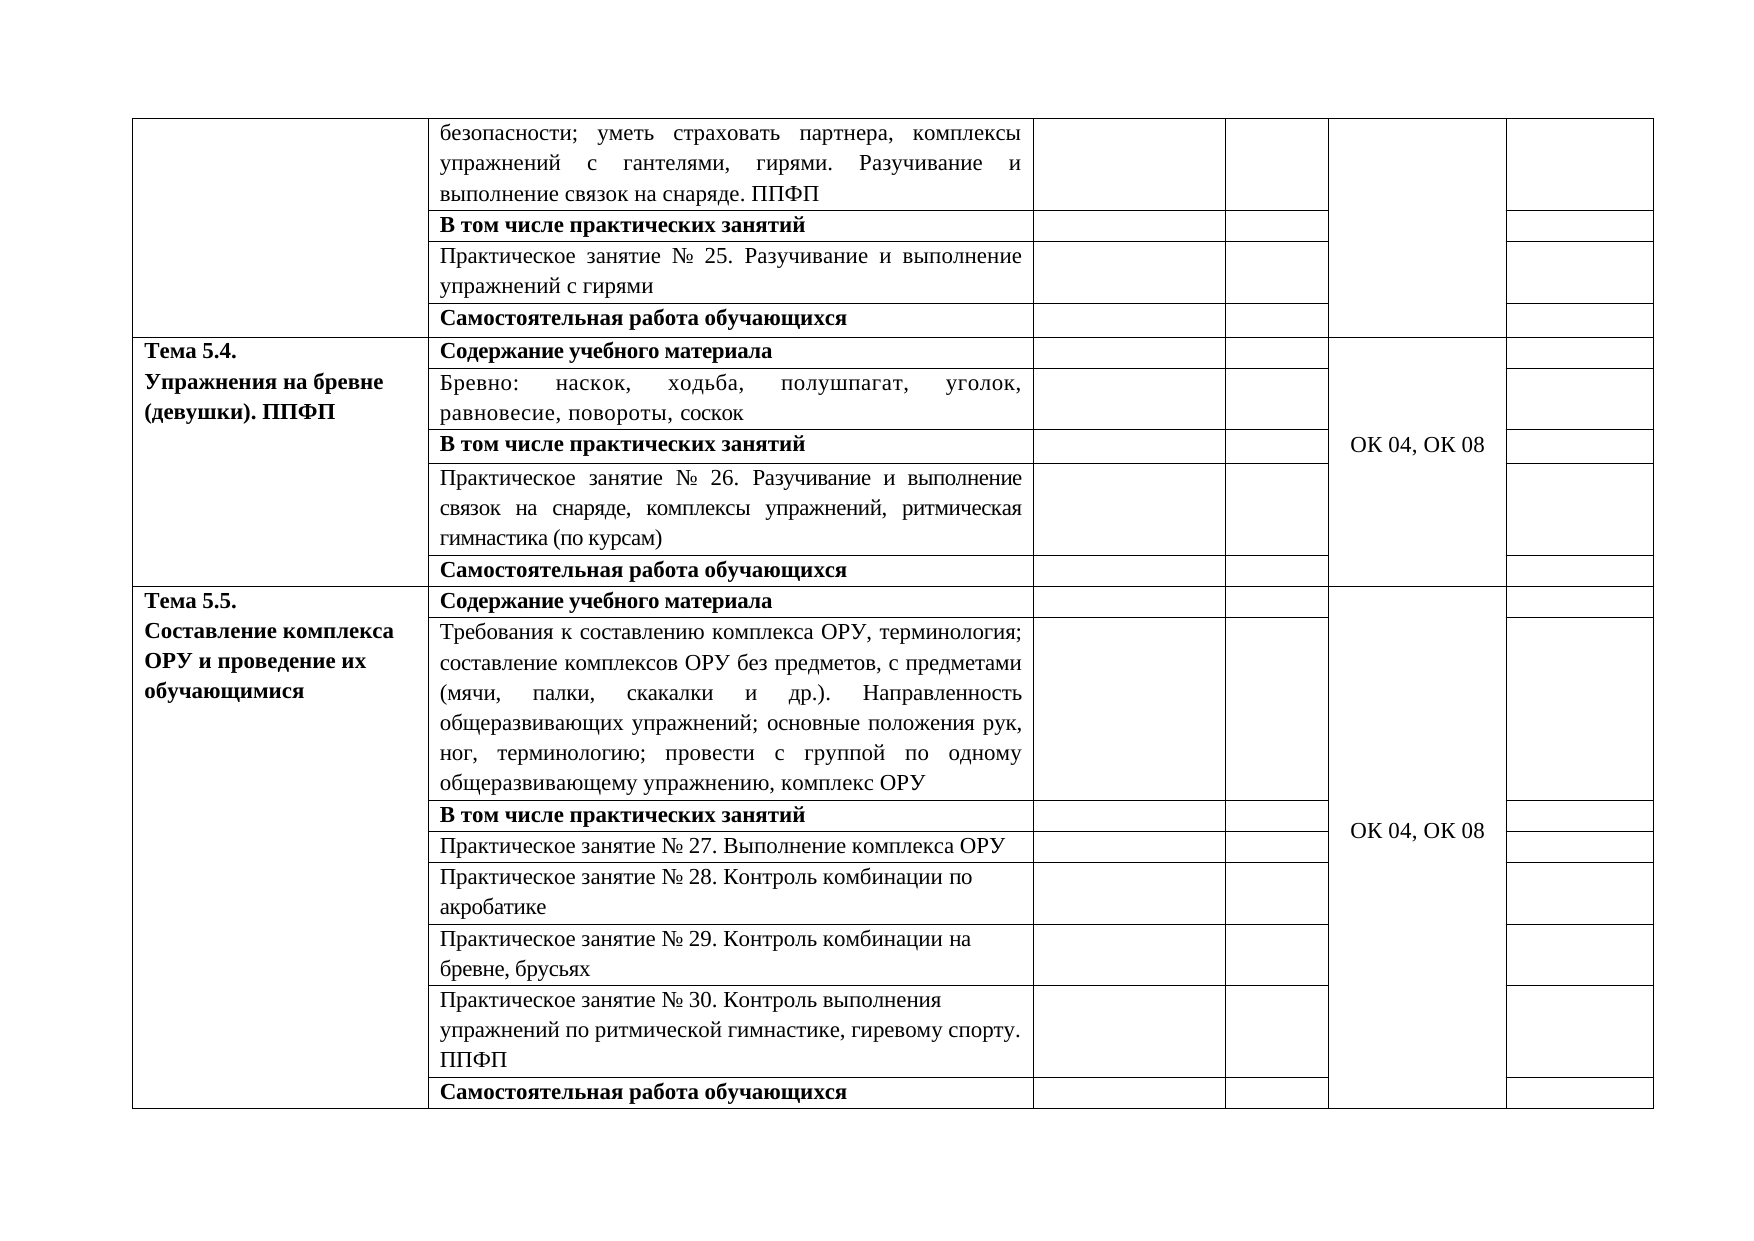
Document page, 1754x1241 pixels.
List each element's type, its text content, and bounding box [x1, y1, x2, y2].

table_cell [1034, 832, 1225, 862]
table_cell [1034, 211, 1225, 241]
table_cell Практическое занятие № 28. Контроль комбинации по акробатике [429, 863, 1033, 923]
table_cell [1507, 925, 1653, 985]
table_cell [1507, 430, 1653, 463]
table_cell Практическое занятие № 30. Контроль выполнения упражнений по ритмической гимнастике, гиревому спорту. ППФП [429, 986, 1033, 1077]
table_cell [1226, 925, 1328, 985]
table_cell [1034, 338, 1225, 368]
table_cell [1034, 556, 1225, 586]
table_cell [1226, 832, 1328, 862]
table_cell [1226, 119, 1328, 210]
table_cell [1507, 832, 1653, 862]
table_cell Тема 5.4. Упражнения на бревне (девушки). ППФП [133, 338, 428, 586]
table_cell Тема 5.5. Составление комплекса ОРУ и проведение их обучающимися [133, 587, 428, 1108]
table_cell [1507, 618, 1653, 799]
table_cell [1507, 556, 1653, 586]
table_cell [1034, 801, 1225, 831]
table_cell В том числе практических занятий [429, 211, 1033, 241]
table_cell [1034, 464, 1225, 554]
table_cell Содержание учебного материала [429, 338, 1033, 368]
table_cell В том числе практических занятий [429, 430, 1033, 463]
table_cell Бревно: наскок, ходьба, полушпагат, уголок, равновесие, повороты, соскок [429, 369, 1033, 429]
table_cell ОК 04, ОК 08 [1329, 338, 1506, 586]
table_cell [1226, 242, 1328, 302]
table_cell [1507, 242, 1653, 302]
table_cell [1507, 338, 1653, 368]
table_cell [1226, 587, 1328, 617]
table_cell [1034, 369, 1225, 429]
table_cell [1226, 863, 1328, 923]
table_cell [1507, 369, 1653, 429]
table_cell Практическое занятие № 26. Разучивание и выполнение связок на снаряде, комплексы упражнений, ритмическая гимнастика (по курсам) [429, 464, 1033, 554]
table_cell [1034, 618, 1225, 799]
table_cell [1226, 369, 1328, 429]
table_cell [1226, 338, 1328, 368]
table_cell [1226, 801, 1328, 831]
table_cell Требования к составлению комплекса ОРУ, терминология; составление комплексов ОРУ без предметов, с предметами (мячи, палки, скакалки и др.). Направленность общеразвивающих упражнений; основные положения рук, ног, терминологию; провести с группой по одному общеразвивающему упражнению, комплекс ОРУ [429, 618, 1033, 799]
table_cell Практическое занятие № 25. Разучивание и выполнение упражнений с гирями [429, 242, 1033, 302]
table_cell [1507, 304, 1653, 337]
table_cell [1507, 119, 1653, 210]
table_cell В том числе практических занятий [429, 801, 1033, 831]
table_cell [1226, 986, 1328, 1077]
table_cell [1507, 1078, 1653, 1108]
table_cell [1034, 304, 1225, 337]
table_cell [1034, 1078, 1225, 1108]
table_cell Практическое занятие № 27. Выполнение комплекса ОРУ [429, 832, 1033, 862]
table_cell [1226, 430, 1328, 463]
table_cell [1034, 925, 1225, 985]
table_cell Самостоятельная работа обучающихся [429, 1078, 1033, 1108]
table_cell [1507, 464, 1653, 554]
table_cell [1034, 242, 1225, 302]
table_cell [1226, 556, 1328, 586]
table_cell Самостоятельная работа обучающихся [429, 556, 1033, 586]
table_cell [1507, 211, 1653, 241]
table_cell [1226, 464, 1328, 554]
table_cell [1226, 618, 1328, 799]
table_cell Практическое занятие № 29. Контроль комбинации на бревне, брусьях [429, 925, 1033, 985]
table_cell [1226, 304, 1328, 337]
table_cell [1226, 1078, 1328, 1108]
table_cell [1034, 986, 1225, 1077]
table_cell [1034, 119, 1225, 210]
table_cell [1034, 430, 1225, 463]
table_cell Самостоятельная работа обучающихся [429, 304, 1033, 337]
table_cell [429, 119, 1033, 210]
table_cell [1507, 986, 1653, 1077]
table_cell [1034, 587, 1225, 617]
table_cell ОК 04, ОК 08 [1329, 587, 1506, 1108]
table_cell [1507, 801, 1653, 831]
table_cell [1507, 587, 1653, 617]
table_cell [1226, 211, 1328, 241]
table_cell Содержание учебного материала [429, 587, 1033, 617]
table_cell [1034, 863, 1225, 923]
table_cell [1507, 863, 1653, 923]
